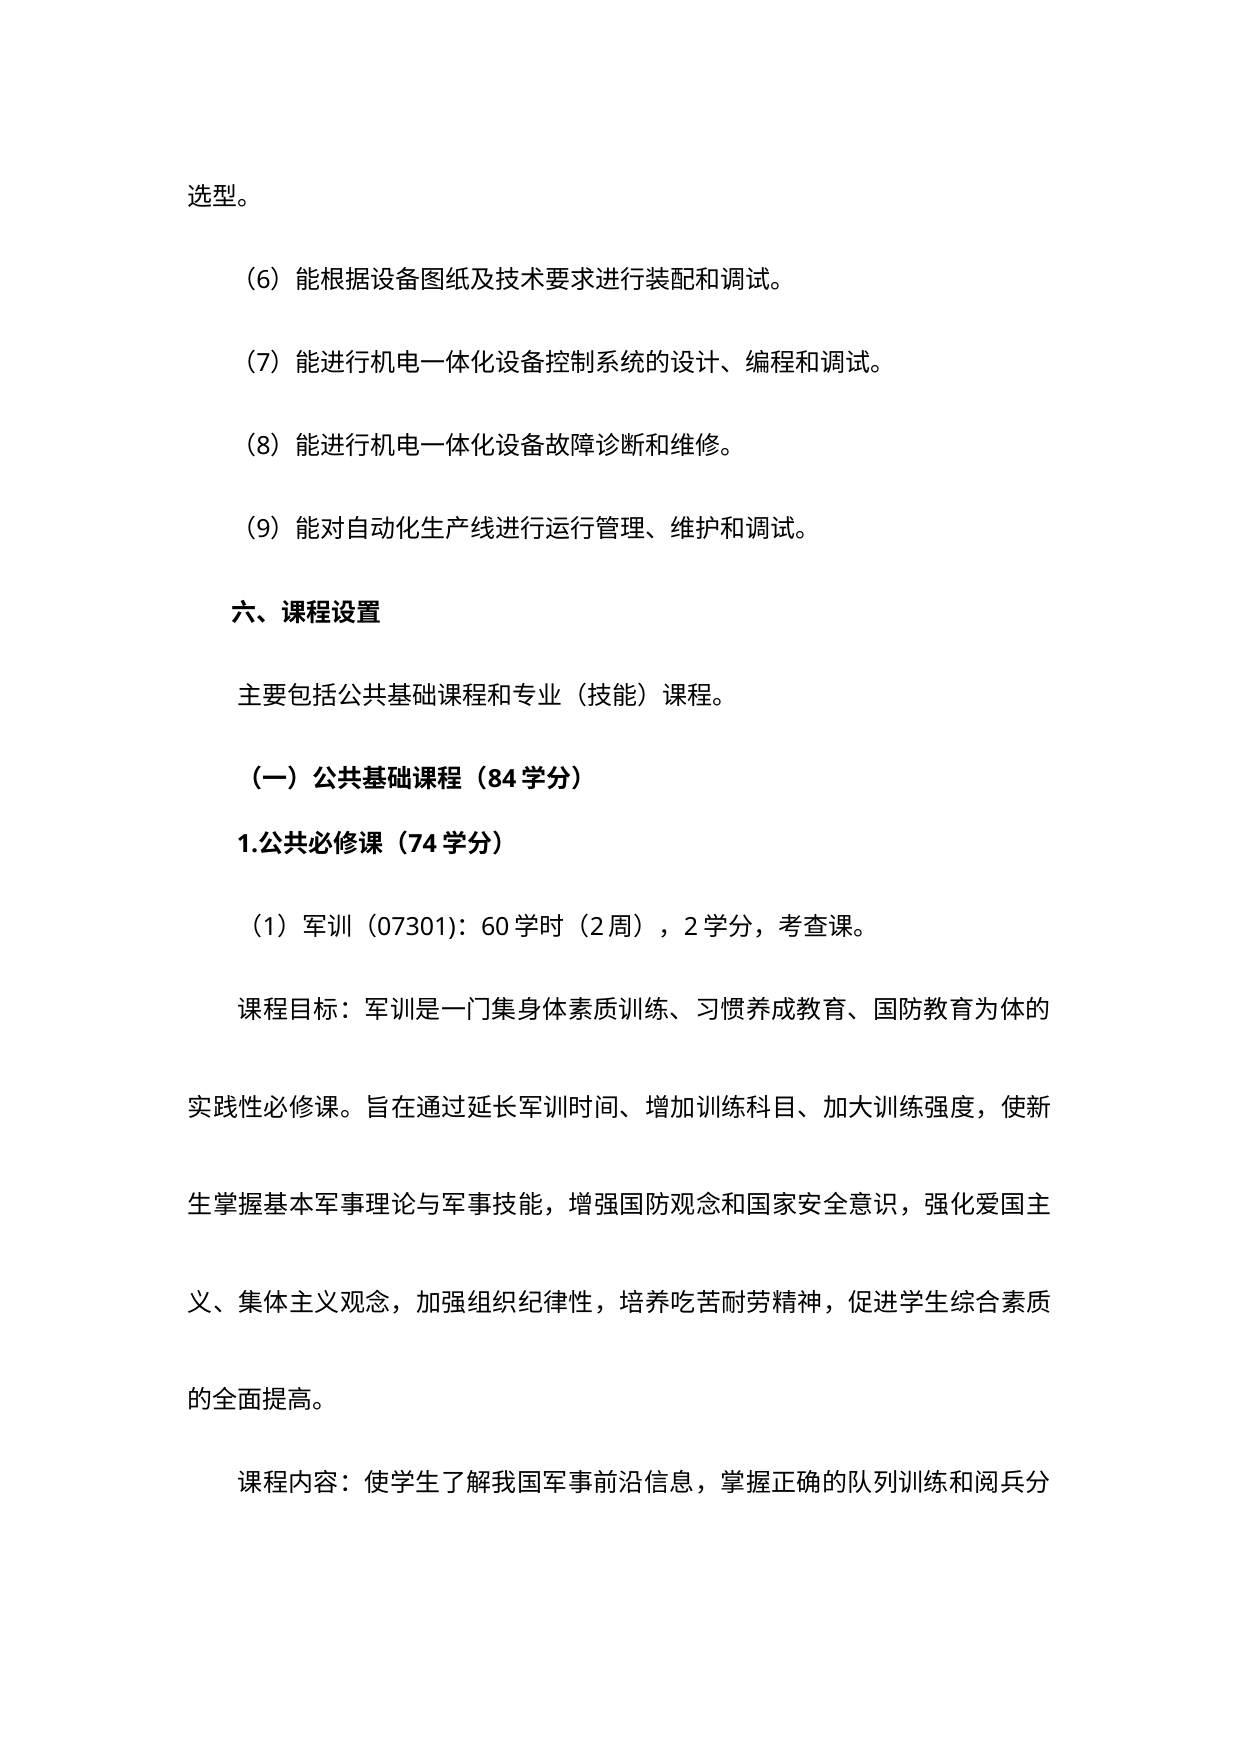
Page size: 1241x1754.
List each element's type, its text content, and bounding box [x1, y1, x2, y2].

text （1）军训（07301)：60学时（2周），2学分，考查课。 [187, 892, 1053, 957]
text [187, 162, 1053, 227]
text （9）能对自动化生产线进行运行管理、维护和调试。 [187, 494, 1053, 559]
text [187, 1448, 1053, 1513]
text 课程目标：军训是一门集身体素质训练、习惯养成教育、国防教育为体的实践性必修课。旨在通过延长军训时间、增加训练科目、加大训练强度，使新生掌握基本军事理论与军事技能，增强国防观念和国家安全意识，强化爱国主义、集体主义观念，加强组织纪律性，培养吃苦耐劳精神，促进学生综合素质的全面提高。 [187, 975, 1053, 1430]
text （8）能进行机电一体化设备故障诊断和维修。 [187, 411, 1053, 476]
text 1.公共必修课（74学分） [187, 809, 1053, 874]
text 六、课程设置 [187, 578, 1053, 643]
text （一）公共基础课程（84学分） [187, 744, 1053, 809]
text 主要包括公共基础课程和专业（技能）课程。 [187, 661, 1053, 726]
text （6）能根据设备图纸及技术要求进行装配和调试。 [187, 245, 1053, 310]
text （7）能进行机电一体化设备控制系统的设计、编程和调试。 [187, 328, 1053, 393]
